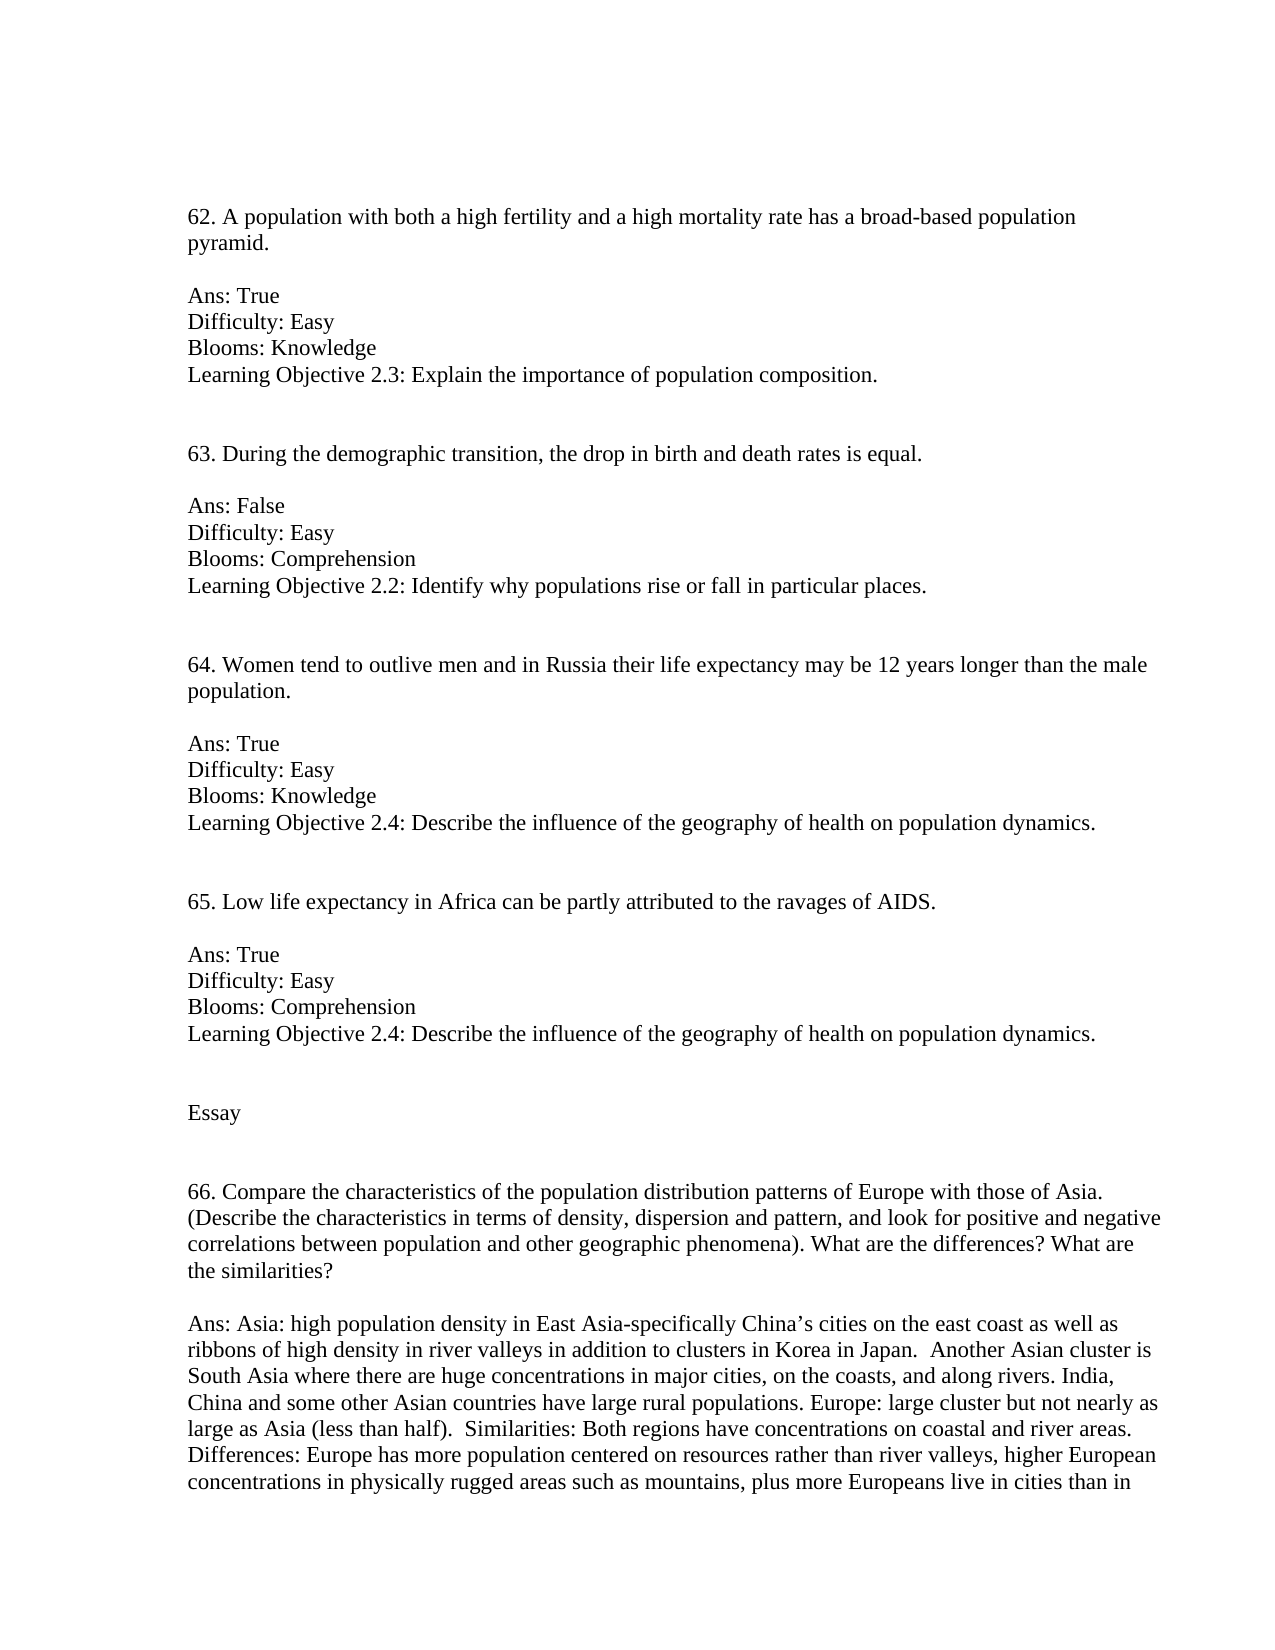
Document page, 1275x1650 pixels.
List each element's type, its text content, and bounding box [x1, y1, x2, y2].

text Ans: True [187, 941, 1162, 967]
text Learning Objective 2.4: Describe the influence of the geography of health on population dynamics. [187, 1020, 1162, 1046]
text Blooms: Comprehension [187, 993, 1162, 1020]
text Ans: True [187, 730, 1162, 756]
text Essay [187, 1099, 1162, 1125]
text Difficulty: Easy [187, 756, 1162, 782]
text Learning Objective 2.3: Explain the importance of population composition. [187, 361, 1162, 387]
text 62. A population with both a high fertility and a high mortality rate has a broad-based population pyramid. [187, 203, 1162, 255]
text 65. Low life expectancy in Africa can be partly attributed to the ravages of AIDS. [187, 888, 1162, 914]
text 63. During the demographic transition, the drop in birth and death rates is equal. [187, 440, 1162, 466]
text Learning Objective 2.2: Identify why populations rise or fall in particular places. [187, 572, 1162, 598]
text Ans: False [187, 493, 1162, 519]
text 64. Women tend to outlive men and in Russia their life expectancy may be 12 years longer than the male population. [187, 651, 1162, 703]
text Difficulty: Easy [187, 519, 1162, 545]
text Blooms: Knowledge [187, 782, 1162, 809]
text Learning Objective 2.4: Describe the influence of the geography of health on population dynamics. [187, 809, 1162, 835]
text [187, 1309, 1162, 1494]
text Ans: True [187, 282, 1162, 308]
text 66. Compare the characteristics of the population distribution patterns of Europe with those of Asia. (Describe the characteristics in terms of density, dispersion and pattern, and look for positive and negative correlations between population and other geographic phenomena). What are the differences? What are the similarities? [187, 1178, 1162, 1283]
text Difficulty: Easy [187, 967, 1162, 993]
text Blooms: Comprehension [187, 545, 1162, 572]
text Blooms: Knowledge [187, 334, 1162, 361]
text Difficulty: Easy [187, 308, 1162, 334]
